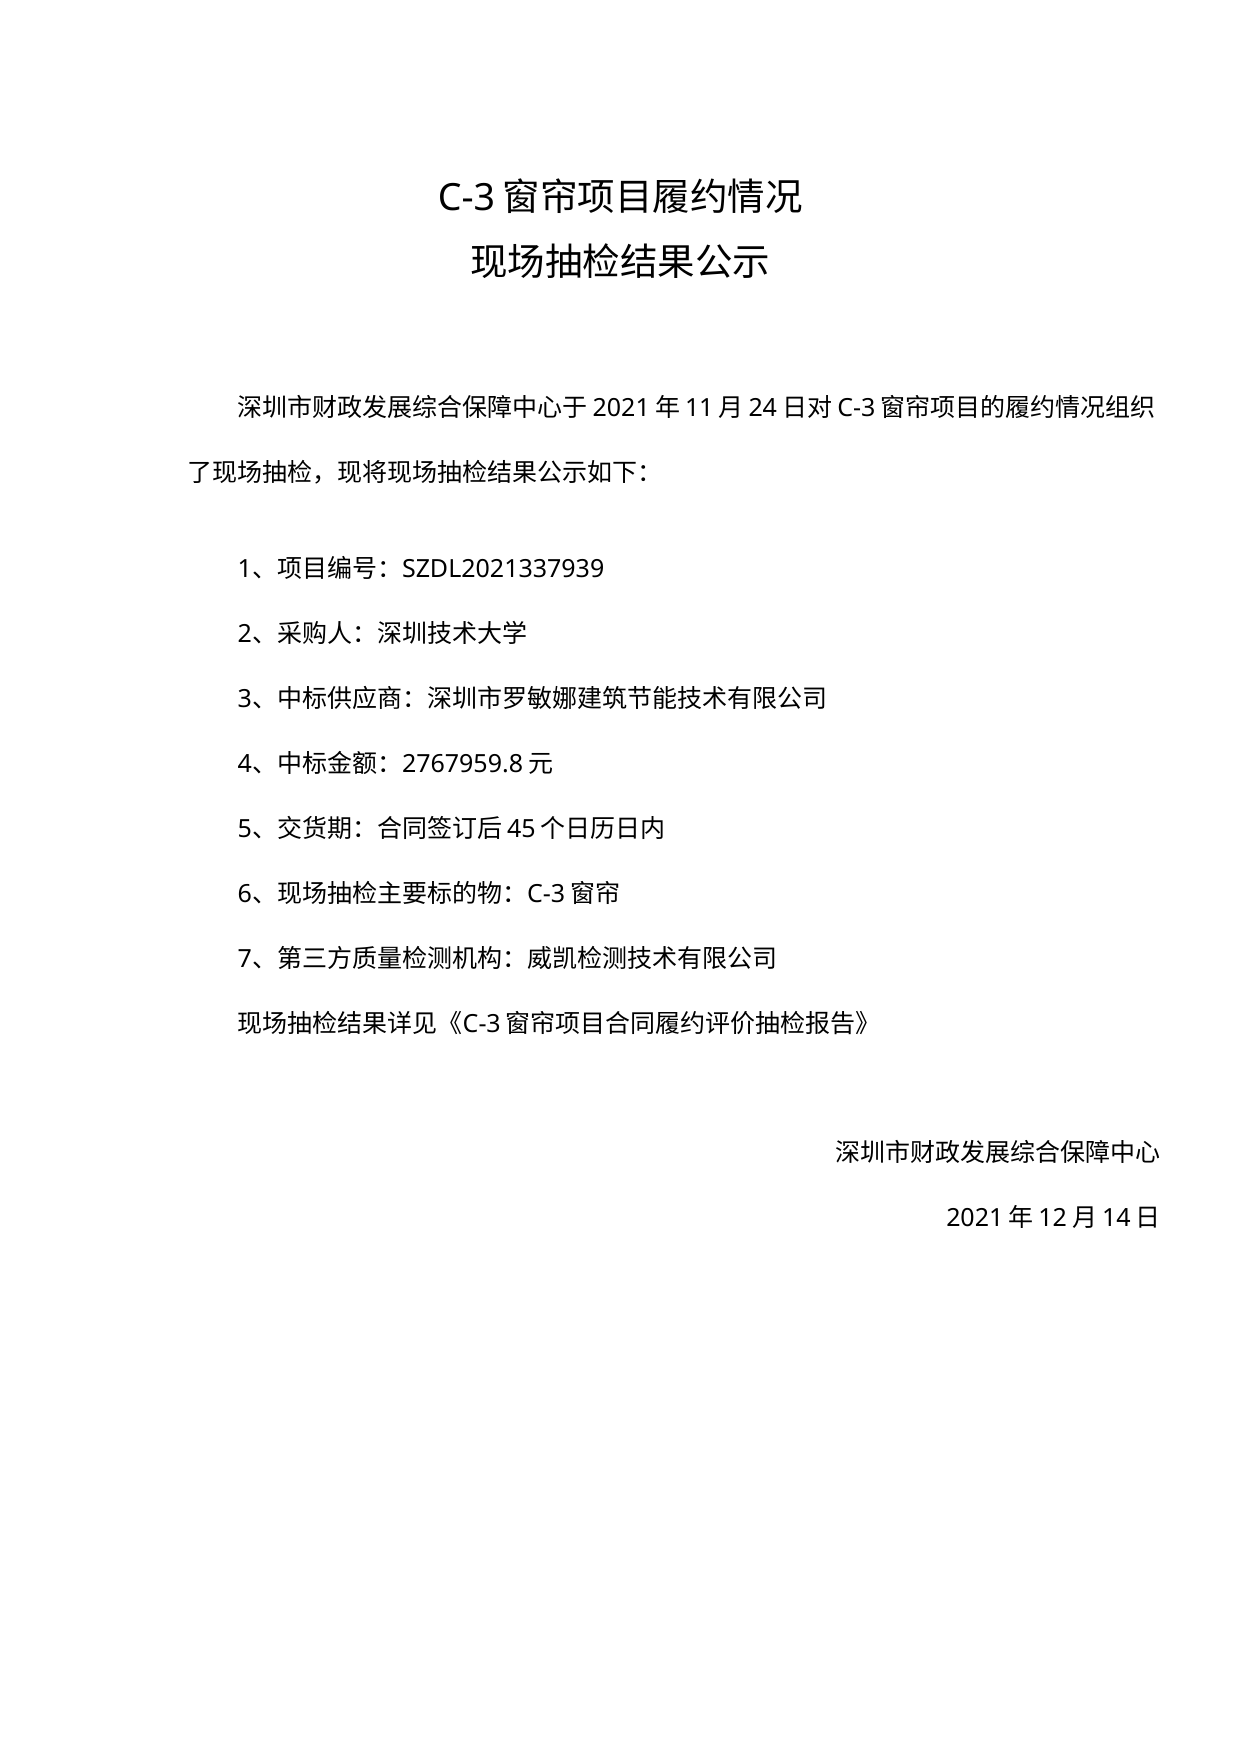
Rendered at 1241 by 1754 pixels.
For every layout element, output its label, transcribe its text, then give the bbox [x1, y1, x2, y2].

table_header C-3窗帘项目履约情况 现场抽检结果公示 [196, 162, 1044, 292]
table_cell 1、项目编号：SZDL2021337939 2、采购人：深圳技术大学 3、中标供应商：深圳市罗敏娜建筑节能技术有限公司 4、中标金额：2767959.8元 5、交货期：合同签订后45个日历日内 6、现场抽检主要标的物：C-3窗帘 7、第三方质量检测机构：威凯检测技术有限公司 现场抽检结果详见《C-3窗帘项目合同履约评价抽检报告》 [172, 518, 1176, 1069]
table_cell 深圳市财政发展综合保障中心 2021年12月14日 [172, 1070, 1176, 1263]
table_header 深圳市财政发展综合保障中心于2021年11月24日对C-3窗帘项目的履约情况组织了现场抽检，现将现场抽检结果公示如下： [172, 292, 1176, 518]
